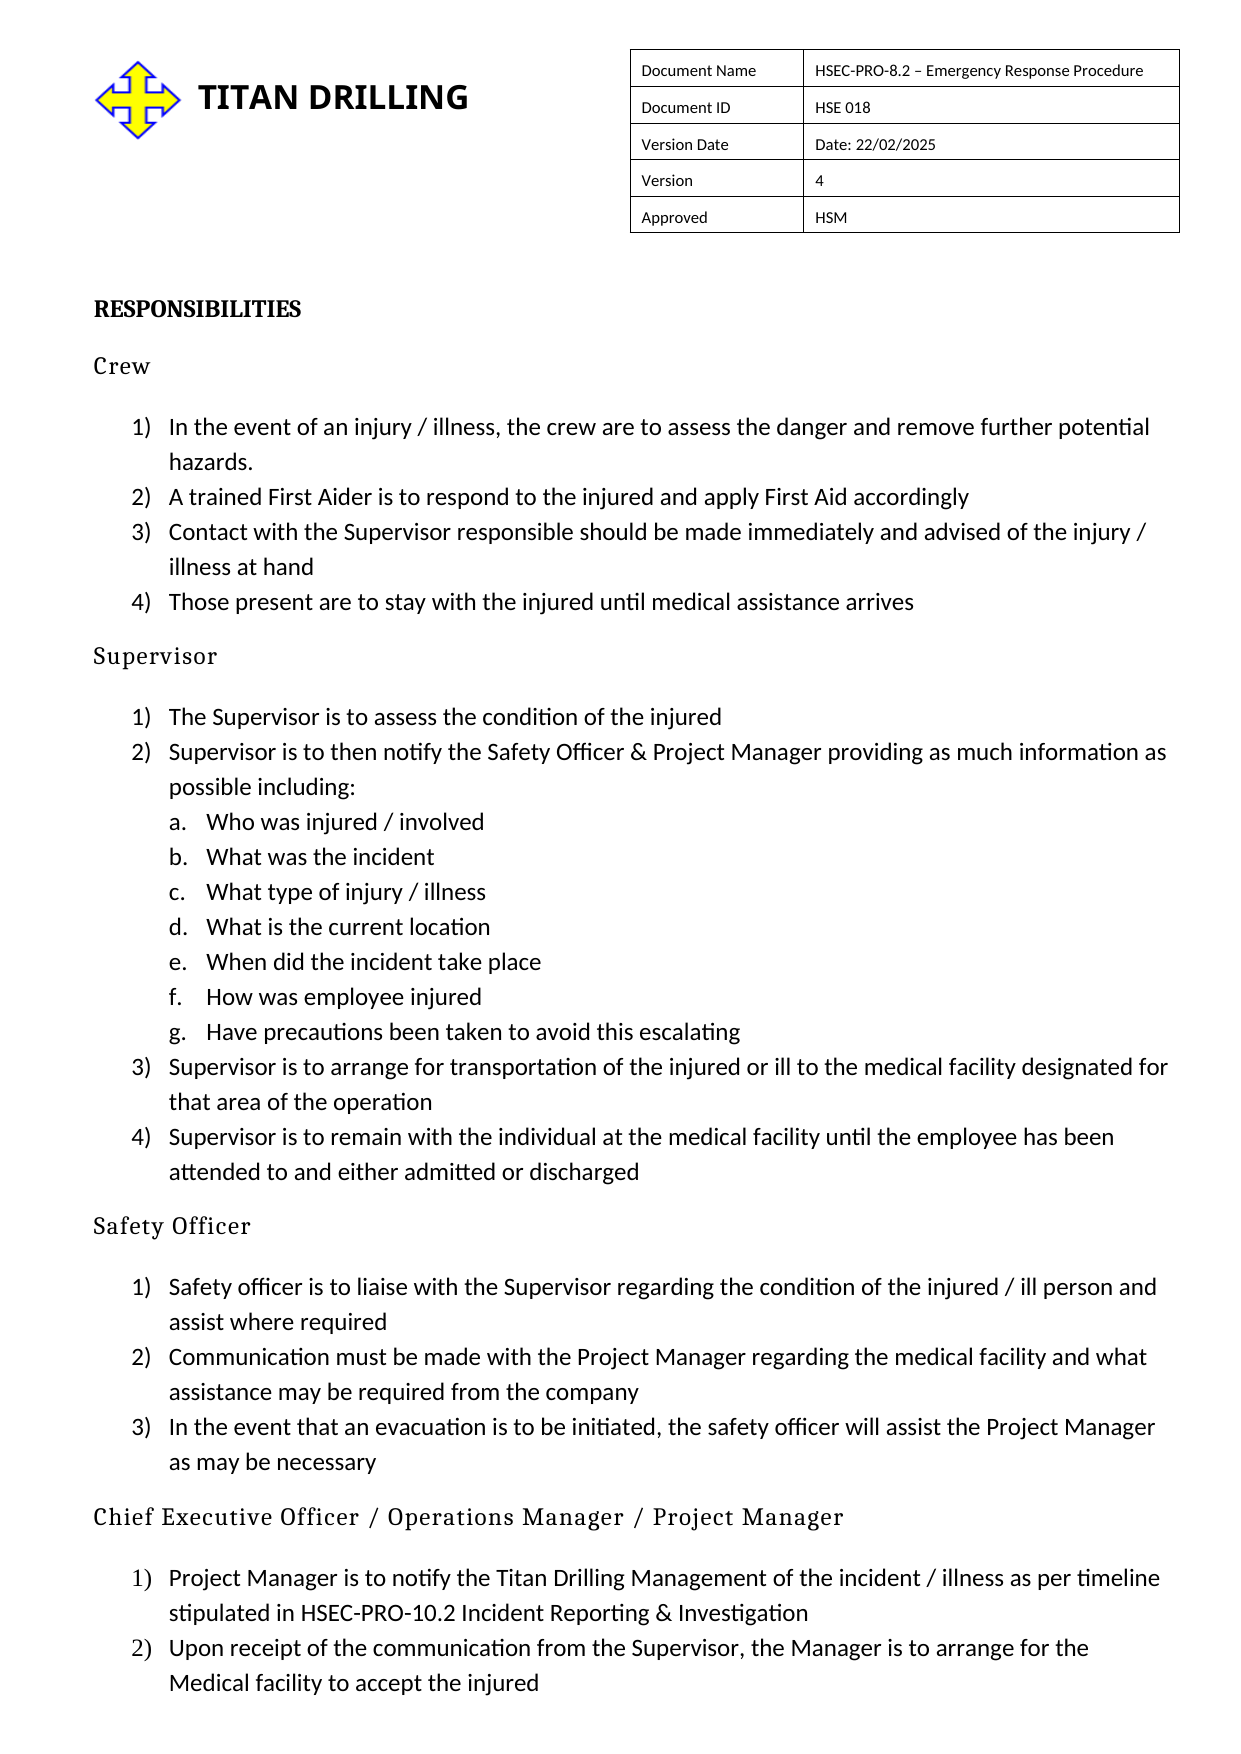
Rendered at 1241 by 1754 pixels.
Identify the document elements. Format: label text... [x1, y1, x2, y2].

list In the event that an evacuation is to be initiated, the safety officer will assist the Project Manager as may be necessary [131, 1412, 1172, 1477]
list Safety officer is to liaise with the Supervisor regarding the condition of the injured / ill person and assist where required [131, 1272, 1172, 1337]
subtitle Supervisor [94, 642, 1172, 671]
list Those present are to stay with the injured until medical assistance arrives [131, 586, 1172, 617]
list Who was injured / involved [169, 806, 1172, 837]
subtitle Chief Executive Officer / Operations Manager / Project Manager [94, 1502, 1172, 1531]
list What type of injury / illness [169, 876, 1172, 907]
picture [93, 59, 183, 141]
list Have precautions been taken to avoid this escalating [169, 1016, 1172, 1047]
list Project Manager is to notify the Titan Drilling Management of the incident / illness as per timeline stipulated in HSEC-PRO-10.2 Incident Reporting & Investigation [131, 1562, 1172, 1627]
list What was the incident [169, 841, 1172, 872]
list Contact with the Supervisor responsible should be made immediately and advised of the injury / illness at hand [131, 516, 1172, 582]
text RESPONSIBILITIES [94, 294, 1172, 323]
list Upon receipt of the communication from the Supervisor, the Manager is to arrange for the Medical facility to accept the injured [131, 1632, 1172, 1697]
list When did the incident take place [169, 946, 1172, 977]
list A trained First Aider is to respond to the injured and apply First Aid accordingly [131, 481, 1172, 512]
subtitle Safety Officer [94, 1212, 1172, 1241]
list Supervisor is to then notify the Safety Officer & Project Manager providing as much information as possible including: [131, 736, 1172, 802]
subtitle Crew [94, 352, 1172, 381]
list The Supervisor is to assess the condition of the injured [131, 701, 1172, 732]
list Supervisor is to arrange for transportation of the injured or ill to the medical facility designated for that area of the operation [131, 1051, 1172, 1117]
list What is the current location [169, 911, 1172, 942]
list Supervisor is to remain with the individual at the medical facility until the employee has been attended to and either admitted or discharged [131, 1121, 1172, 1187]
list Communication must be made with the Project Manager regarding the medical facility and what assistance may be required from the company [131, 1342, 1172, 1407]
list In the event of an injury / illness, the crew are to assess the danger and remove further potential hazards. [131, 411, 1172, 477]
list How was employee injured [169, 981, 1172, 1012]
